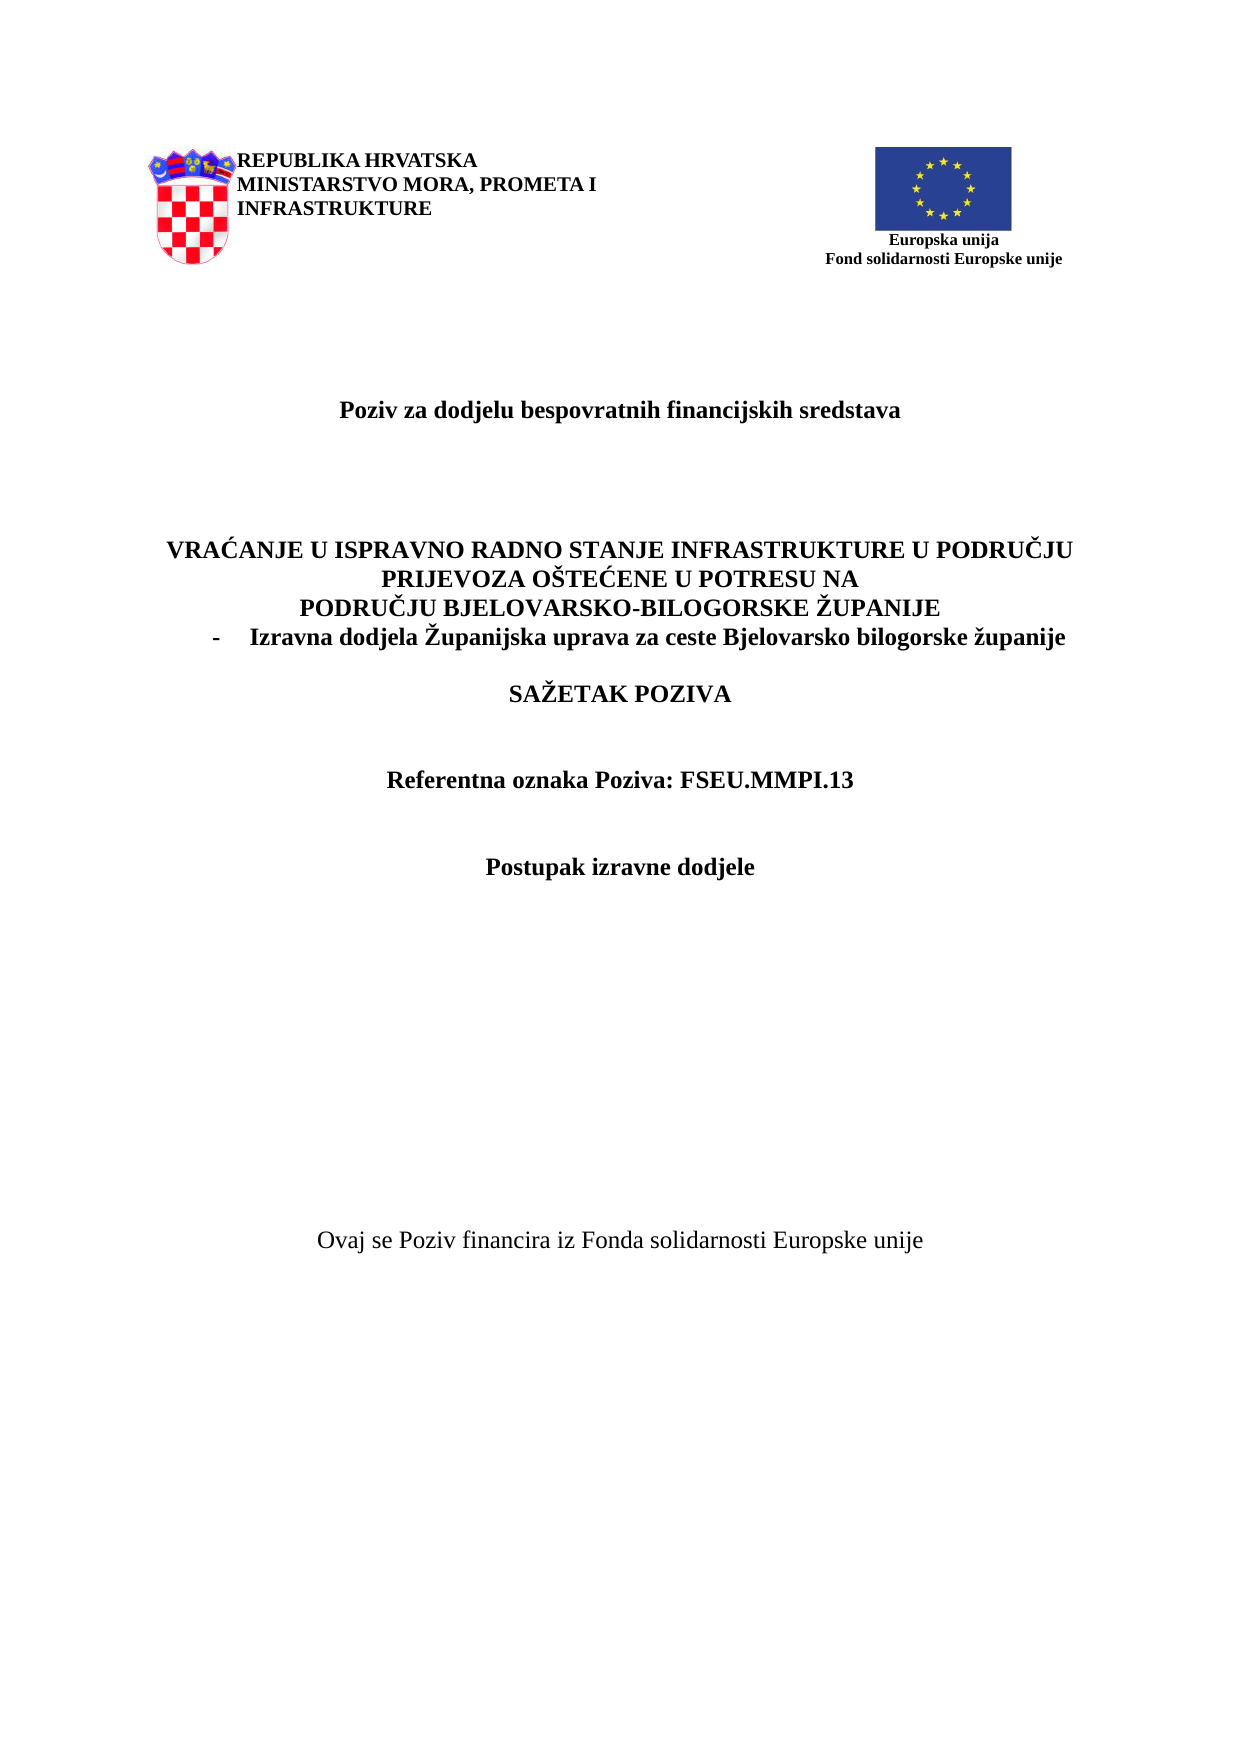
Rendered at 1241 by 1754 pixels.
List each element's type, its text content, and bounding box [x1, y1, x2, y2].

text Referentna oznaka Poziva: FSEU.MMPI.13 [148, 766, 1093, 794]
text Poziv za dodjelu bespovratnih financijskih sredstava [148, 395, 1093, 424]
picture [875, 147, 1012, 232]
text SAŽETAK POZIVA [148, 679, 1093, 708]
list Izravna dodjela Županijska uprava za ceste Bjelovarsko bilogorske županije [185, 622, 1093, 651]
picture [147, 147, 237, 265]
text VRAĆANJE U ISPRAVNO RADNO STANJE INFRASTRUKTURE U PODRUČJU PRIJEVOZA OŠTEĆENE U POTRESU NA [148, 536, 1093, 593]
text PODRUČJU BJELOVARSKO-BILOGORSKE ŽUPANIJE [148, 593, 1093, 622]
text Postupak izravne dodjele [148, 852, 1093, 881]
text Ovaj se Poziv financira iz Fonda solidarnosti Europske unije [148, 1226, 1093, 1254]
